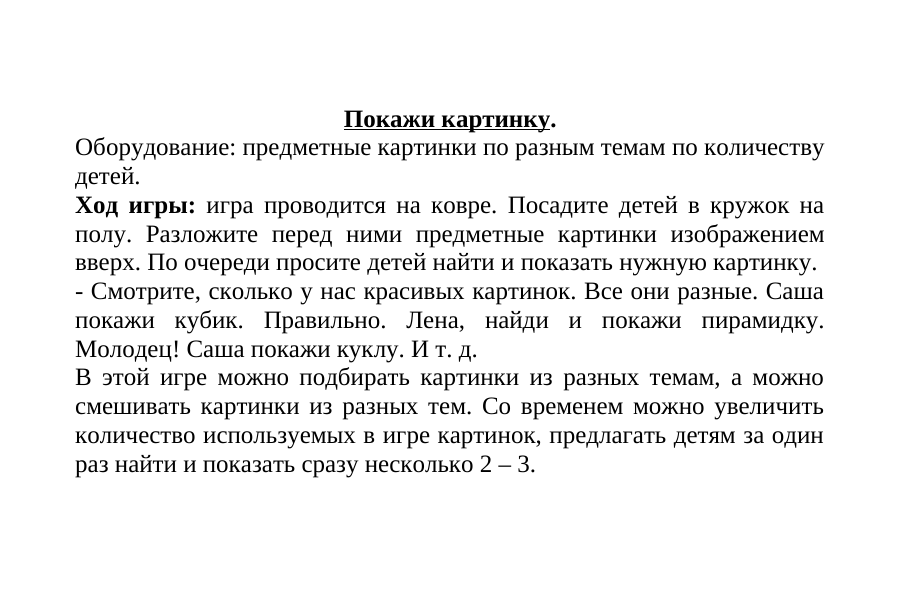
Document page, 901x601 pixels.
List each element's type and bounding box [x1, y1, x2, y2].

table_header [64, 75, 836, 533]
